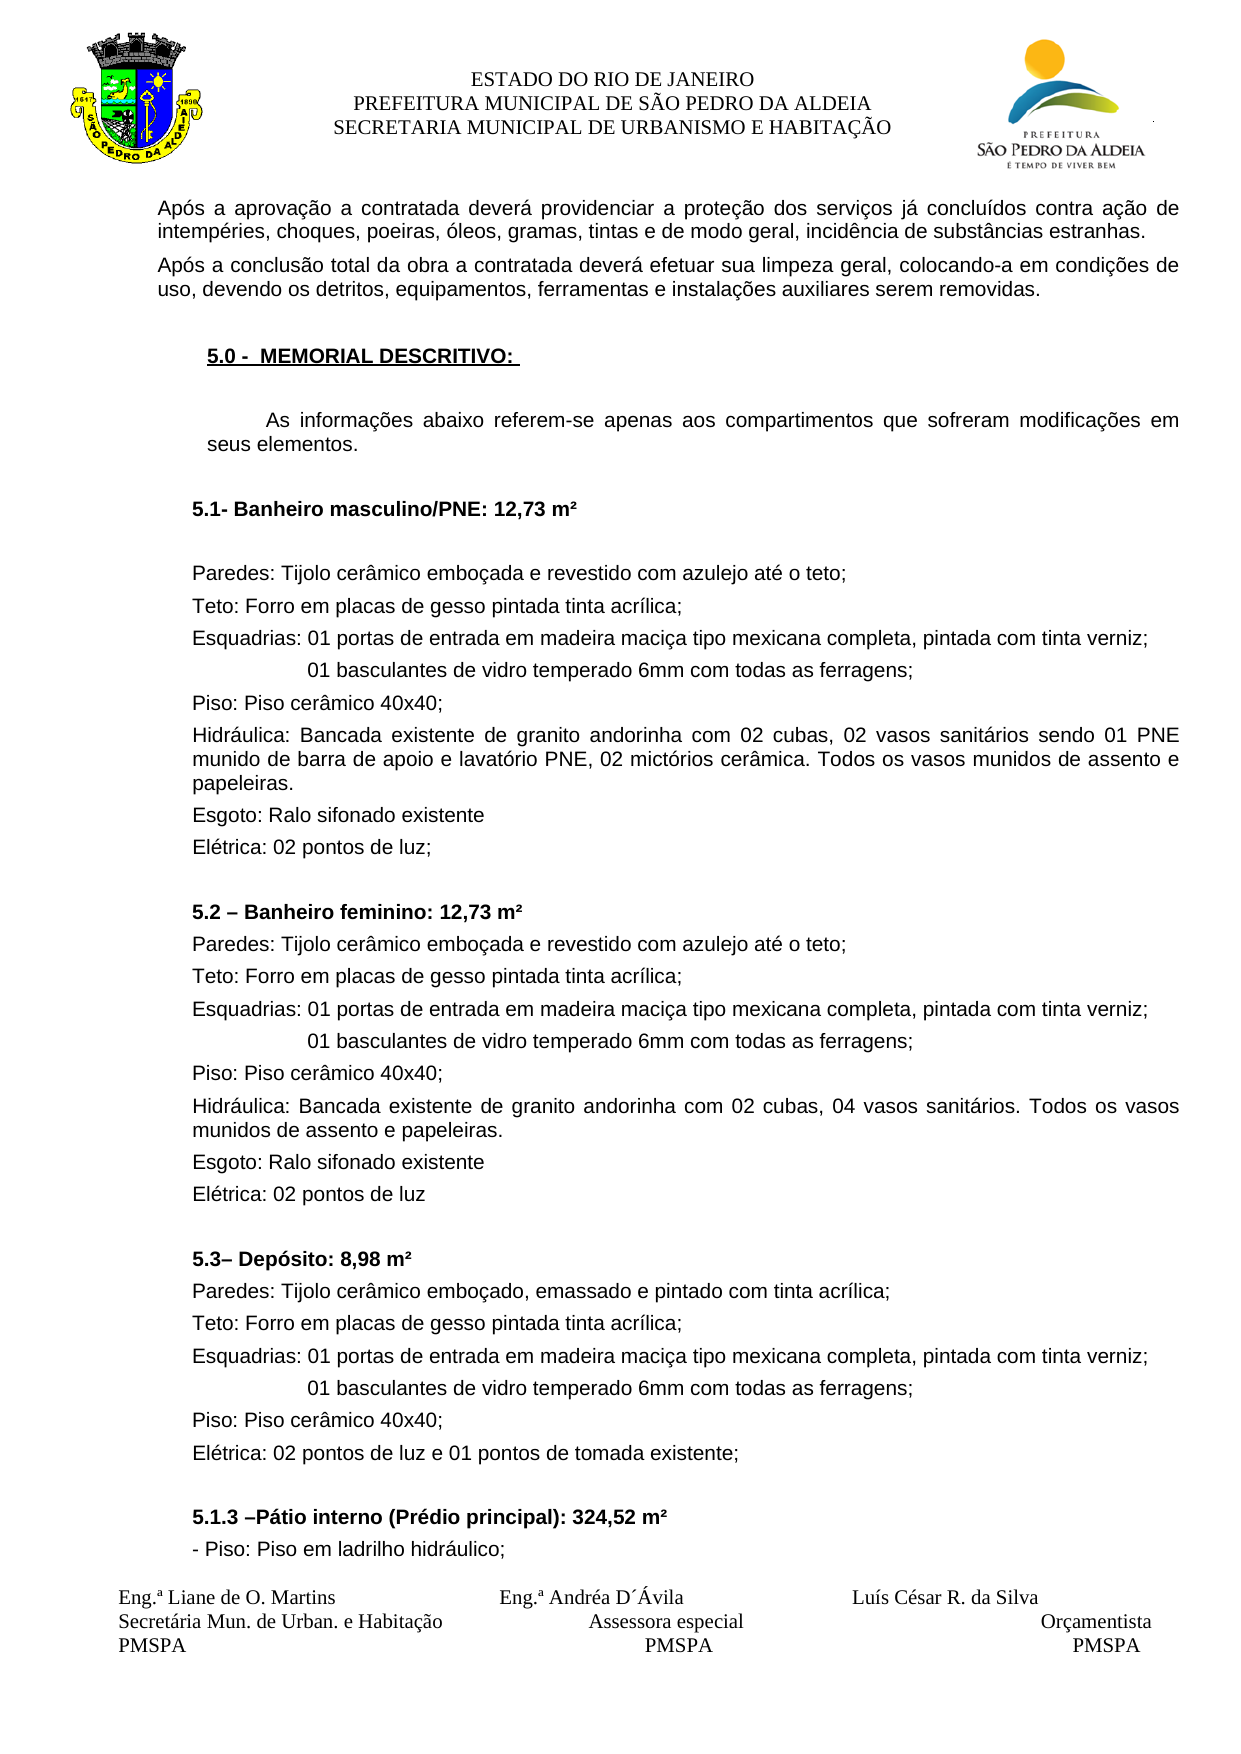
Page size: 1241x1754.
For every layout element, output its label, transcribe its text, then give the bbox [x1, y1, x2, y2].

text Esgoto: Ralo sifonado existente [192, 1150, 1181, 1174]
text Hidráulica: Bancada existente de granito andorinha com 02 cubas, 04 vasos sanitários. Todos os vasos munidos de assento e papeleiras. [192, 1093, 1181, 1141]
text Teto: Forro em placas de gesso pintada tinta acrílica; [118, 964, 1181, 988]
text Paredes: Tijolo cerâmico emboçada e revestido com azulejo até o teto; [118, 932, 1181, 956]
text Piso: Piso cerâmico 40x40; [118, 1408, 1181, 1432]
text - Piso: Piso em ladrilho hidráulico; [118, 1537, 1181, 1561]
text Elétrica: 02 pontos de luz; [192, 835, 1181, 859]
text Esquadrias: 01 portas de entrada em madeira maciça tipo mexicana completa, pintada com tinta verniz; [118, 1343, 1181, 1367]
text Paredes: Tijolo cerâmico emboçada e revestido com azulejo até o teto; [118, 561, 1181, 585]
text Após a conclusão total da obra a contratada deverá efetuar sua limpeza geral, colocando-a em condições de uso, devendo os detritos, equipamentos, ferramentas e instalações auxiliares serem removidas. [157, 253, 1181, 301]
text 5.1.3 –Pátio interno (Prédio principal): 324,52 m² [192, 1505, 1181, 1529]
text Elétrica: 02 pontos de luz [192, 1182, 1181, 1206]
text 5.3– Depósito: 8,98 m² [192, 1247, 1181, 1271]
text Hidráulica: Bancada existente de granito andorinha com 02 cubas, 02 vasos sanitários sendo 01 PNE munido de barra de apoio e lavatório PNE, 02 mictórios cerâmica. Todos os vasos munidos de assento e papeleiras. [192, 723, 1181, 794]
text 01 basculantes de vidro temperado 6mm com todas as ferragens; [118, 1376, 1181, 1400]
text Esquadrias: 01 portas de entrada em madeira maciça tipo mexicana completa, pintada com tinta verniz; [118, 997, 1181, 1021]
text Esgoto: Ralo sifonado existente [192, 803, 1181, 827]
text Paredes: Tijolo cerâmico emboçado, emassado e pintado com tinta acrílica; [118, 1279, 1181, 1303]
text 01 basculantes de vidro temperado 6mm com todas as ferragens; [118, 1029, 1181, 1053]
text 5.1- Banheiro masculino/PNE: 12,73 m² [118, 497, 1181, 521]
picture [63, 28, 206, 165]
text 5.2 – Banheiro feminino: 12,73 m² [118, 900, 1181, 924]
text Teto: Forro em placas de gesso pintada tinta acrílica; [118, 1311, 1181, 1335]
text Piso: Piso cerâmico 40x40; [118, 1061, 1181, 1085]
text Teto: Forro em placas de gesso pintada tinta acrílica; [118, 593, 1181, 617]
text 5.0 - MEMORIAL DESCRITIVO: [207, 343, 1181, 367]
text Piso: Piso cerâmico 40x40; [118, 690, 1181, 714]
text 01 basculantes de vidro temperado 6mm com todas as ferragens; [118, 658, 1181, 682]
text As informações abaixo referem-se apenas aos compartimentos que sofreram modificações em seus elementos. [207, 408, 1181, 456]
text Elétrica: 02 pontos de luz e 01 pontos de tomada existente; [192, 1440, 1181, 1464]
text Após a aprovação a contratada deverá providenciar a proteção dos serviços já concluídos contra ação de intempéries, choques, poeiras, óleos, gramas, tintas e de modo geral, incidência de substâncias estranhas. [157, 195, 1181, 243]
text Esquadrias: 01 portas de entrada em madeira maciça tipo mexicana completa, pintada com tinta verniz; [118, 626, 1181, 650]
picture [972, 31, 1164, 171]
